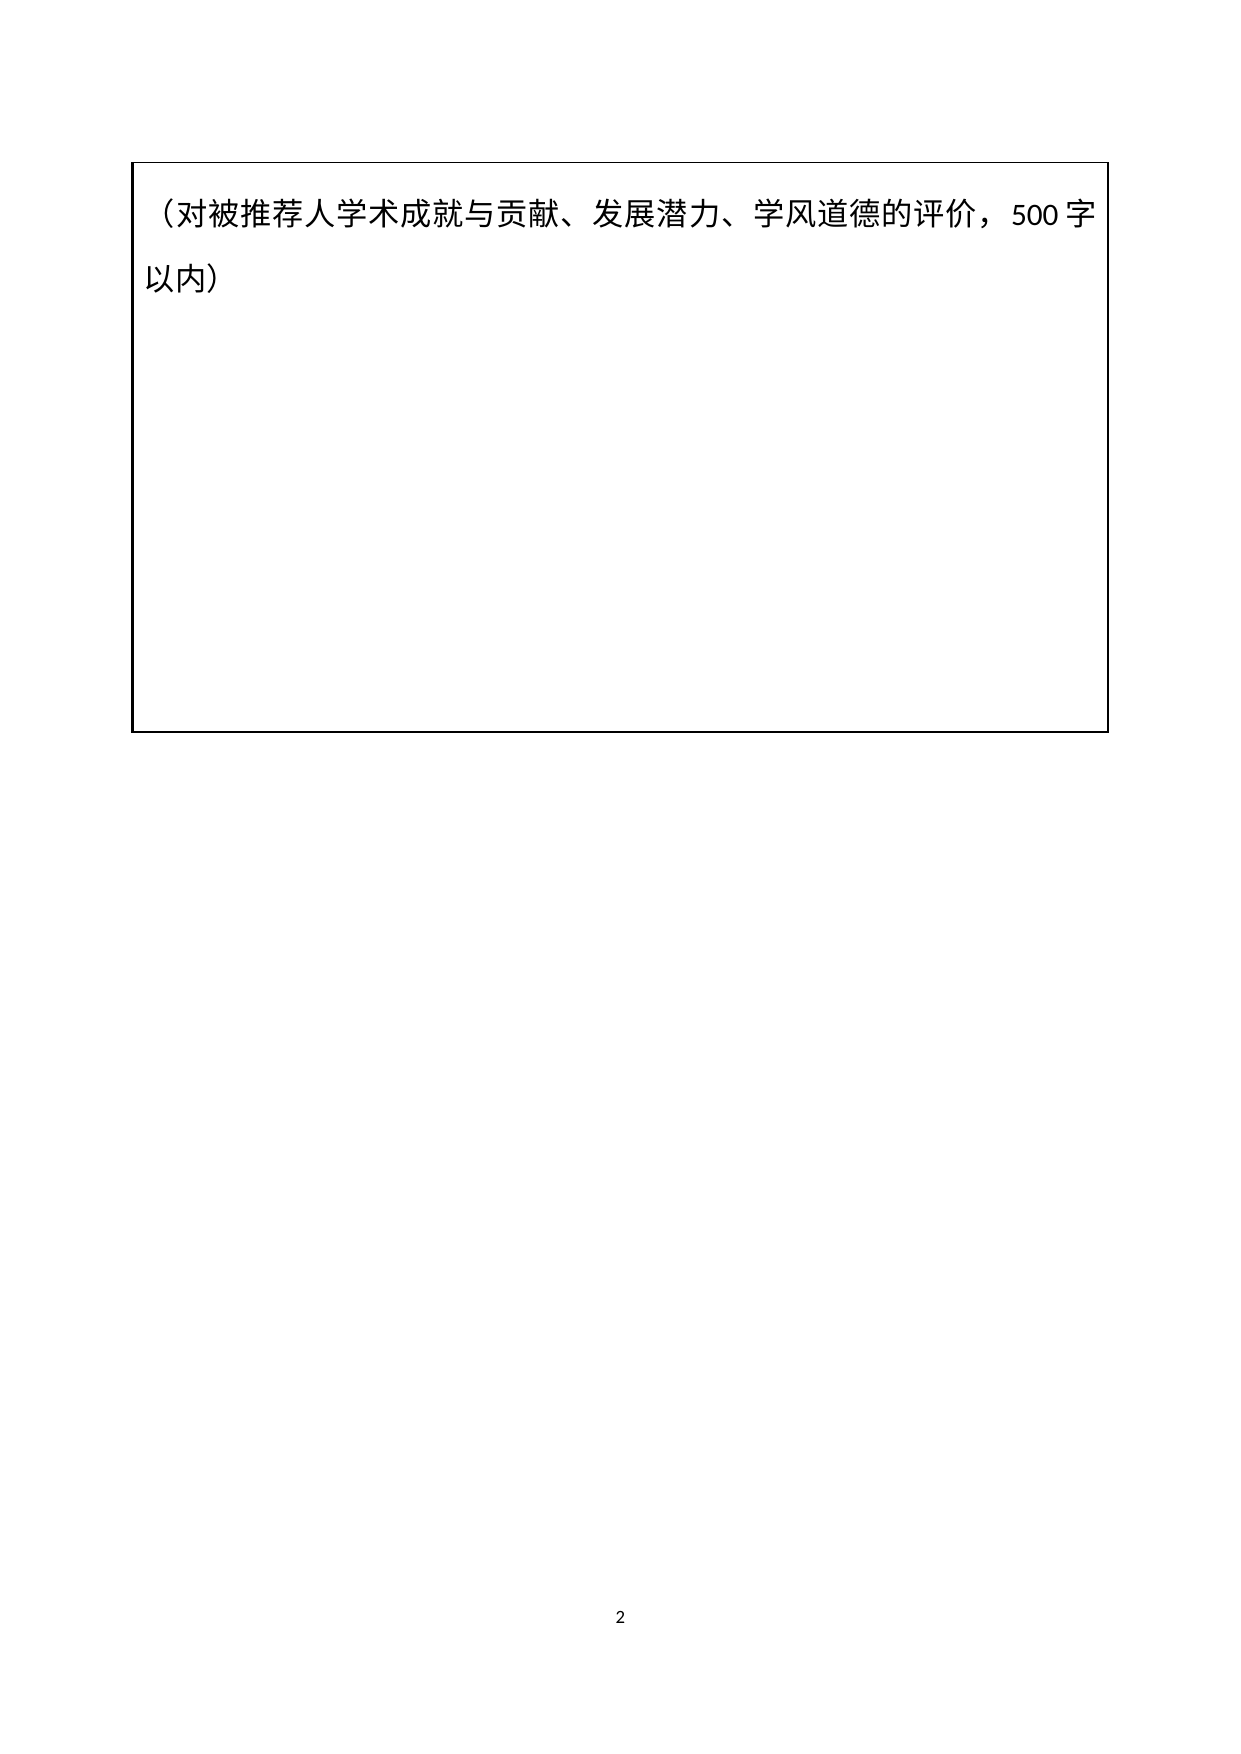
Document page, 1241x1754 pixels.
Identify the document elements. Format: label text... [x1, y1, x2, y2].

table_cell （对被推荐人学术成就与贡献、发展潜力、学风道德的评价，500字以内） [134, 163, 1107, 731]
